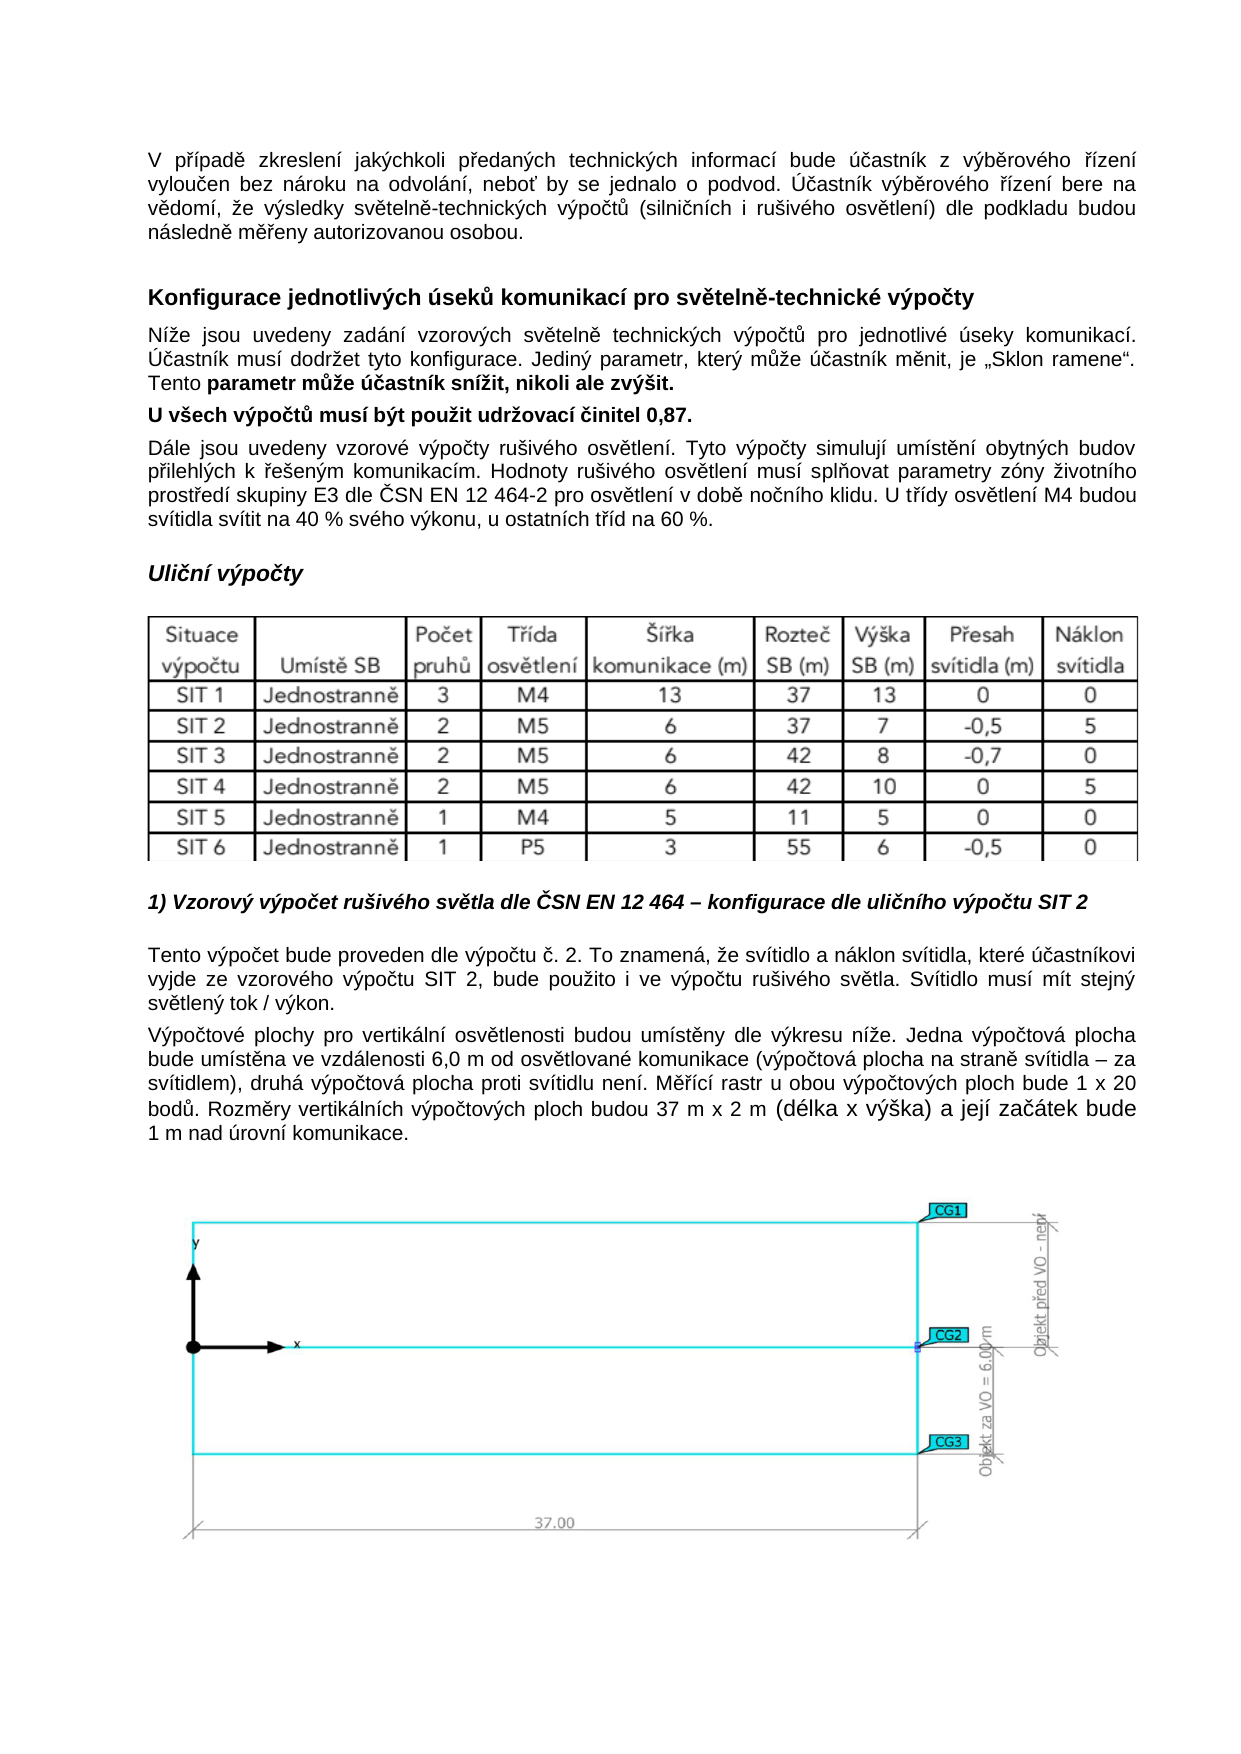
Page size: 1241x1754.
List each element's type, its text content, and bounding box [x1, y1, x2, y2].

text 1) Vzorový výpočet rušivého světla dle ČSN EN 12 464 – konfigurace dle uličního výpočtu SIT 2 [148, 890, 1137, 914]
text Výpočtové plochy pro vertikální osvětlenosti budou umístěny dle výkresu níže. Jedna výpočtová plocha bude umístěna ve vzdálenosti 6,0 m od osvětlované komunikace (výpočtová plocha na straně svítidla – za svítidlem), druhá výpočtová plocha proti svítidlu není. Měřící rastr u obou výpočtových ploch bude 1 x 20 bodů. Rozměry vertikálních výpočtových ploch budou 37 m x 2 m (délka x výška) a její začátek bude 1 m nad úrovní komunikace. [148, 1023, 1137, 1145]
text Tento výpočet bude proveden dle výpočtu č. 2. To znamená, že svítidlo a náklon svítidla, které účastníkovi vyjde ze vzorového výpočtu SIT 2, bude použito i ve výpočtu rušivého světla. Svítidlo musí mít stejný světlený tok / výkon. [148, 943, 1137, 1015]
text Uliční výpočty [148, 560, 1137, 587]
text V případě zkreslení jakýchkoli předaných technických informací bude účastník z výběrového řízení vyloučen bez nároku na odvolání, neboť by se jednalo o podvod. Účastník výběrového řízení bere na vědomí, že výsledky světelně-technických výpočtů (silničních i rušivého osvětlení) dle podkladu budou následně měřeny autorizovanou osobou. [148, 148, 1137, 243]
text U všech výpočtů musí být použit udržovací činitel 0,87. [148, 403, 1137, 427]
text Níže jsou uvedeny zadání vzorových světelně technických výpočtů pro jednotlivé úseky komunikací. Účastník musí dodržet tyto konfigurace. Jediný parametr, který může účastník měnit, je „Sklon ramene“. Tento parametr může účastník snížit, nikoli ale zvýšit. [148, 323, 1137, 395]
text Dále jsou uvedeny vzorové výpočty rušivého osvětlení. Tyto výpočty simulují umístění obytných budov přilehlých k řešeným komunikacím. Hodnoty rušivého osvětlení musí splňovat parametry zóny životního prostředí skupiny E3 dle ČSN EN 12 464-2 pro osvětlení v době nočního klidu. U třídy osvětlení M4 budou svítidla svítit na 40 % svého výkonu, u ostatních tříd na 60 %. [148, 435, 1137, 531]
picture [147, 1153, 1139, 1608]
text Konfigurace jednotlivých úseků komunikací pro světelně-technické výpočty [148, 284, 1137, 310]
